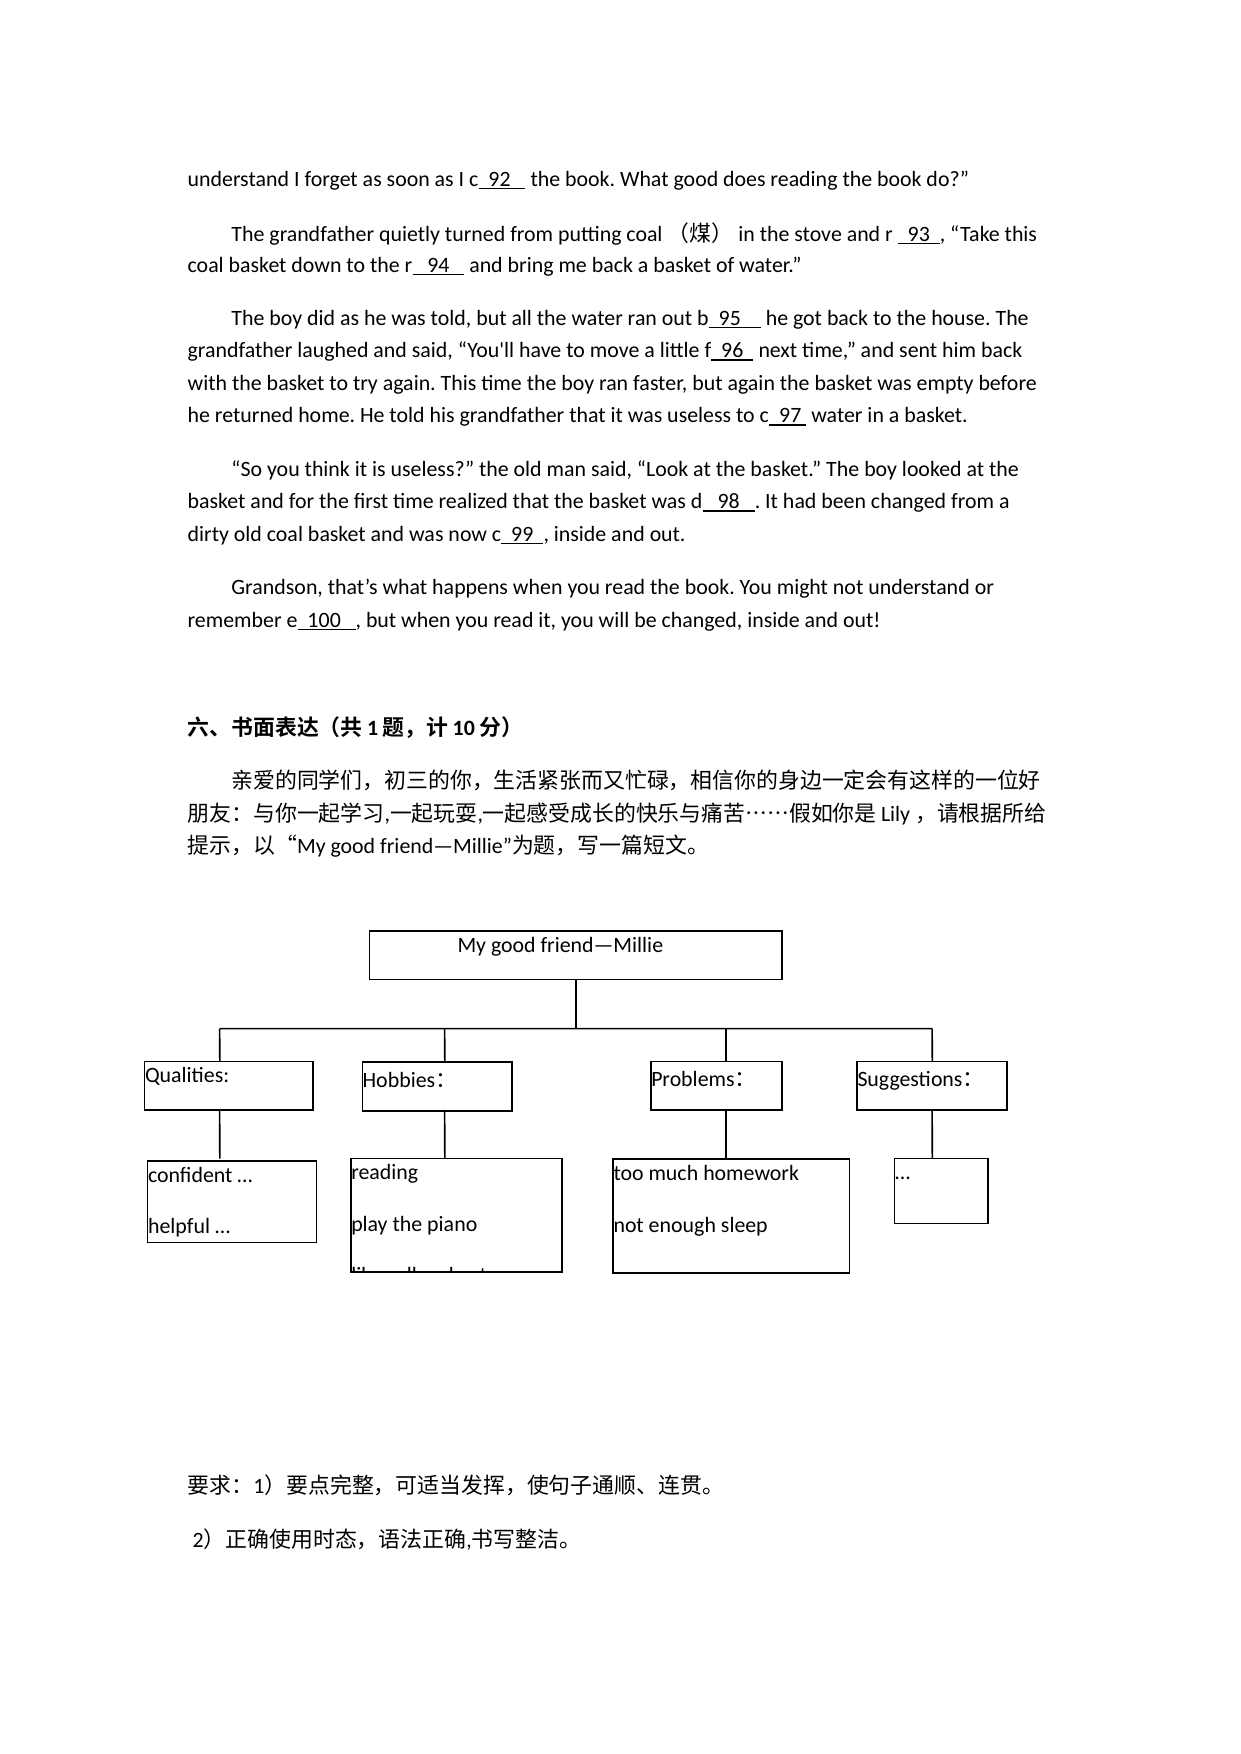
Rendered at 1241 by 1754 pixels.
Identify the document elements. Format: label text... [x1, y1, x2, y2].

text Grandson, that’s what happens when you read the book. You might not understand or remember e 100 , but when you read it, you will be changed, inside and out! [187, 570, 1053, 635]
text “So you think it is useless?” the old man said, “Look at the basket.” The boy looked at the basket and for the first time realized that the basket was d 98 . It had been changed from a dirty old coal basket and was now c 99 , inside and out. [187, 452, 1053, 549]
text 2）正确使用时态，语法正确,书写整洁。 [187, 1521, 1053, 1554]
text 要求：1）要点完整，可适当发挥，使句子通顺、连贯。 [187, 1468, 1053, 1500]
text The boy did as he was told, but all the water ran out b 95 he got back to the house. The grandfather laughed and said, “You'll have to move a little f 96 next time,” and sent him back with the basket to try again. This time the boy ran faster, but again the basket was empty before he returned home. He told his grandfather that it was useless to c 97 water in a basket. [187, 301, 1053, 431]
text 亲爱的同学们，初三的你，生活紧张而又忙碌，相信你的身边一定会有这样的一位好朋友：与你一起学习,一起玩耍,一起感受成长的快乐与痛苦……假如你是Lily ，请根据所给提示，以“My good friend—Millie”为题，写一篇短文。 [187, 763, 1053, 860]
text The grandfather quietly turned from putting coal （煤） in the stove and r 93 , “Take this coal basket down to the r 94 and bring me back a basket of water.” [187, 215, 1053, 280]
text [187, 162, 1053, 194]
text 六、书面表达（共1题，计10分） [187, 709, 1053, 742]
